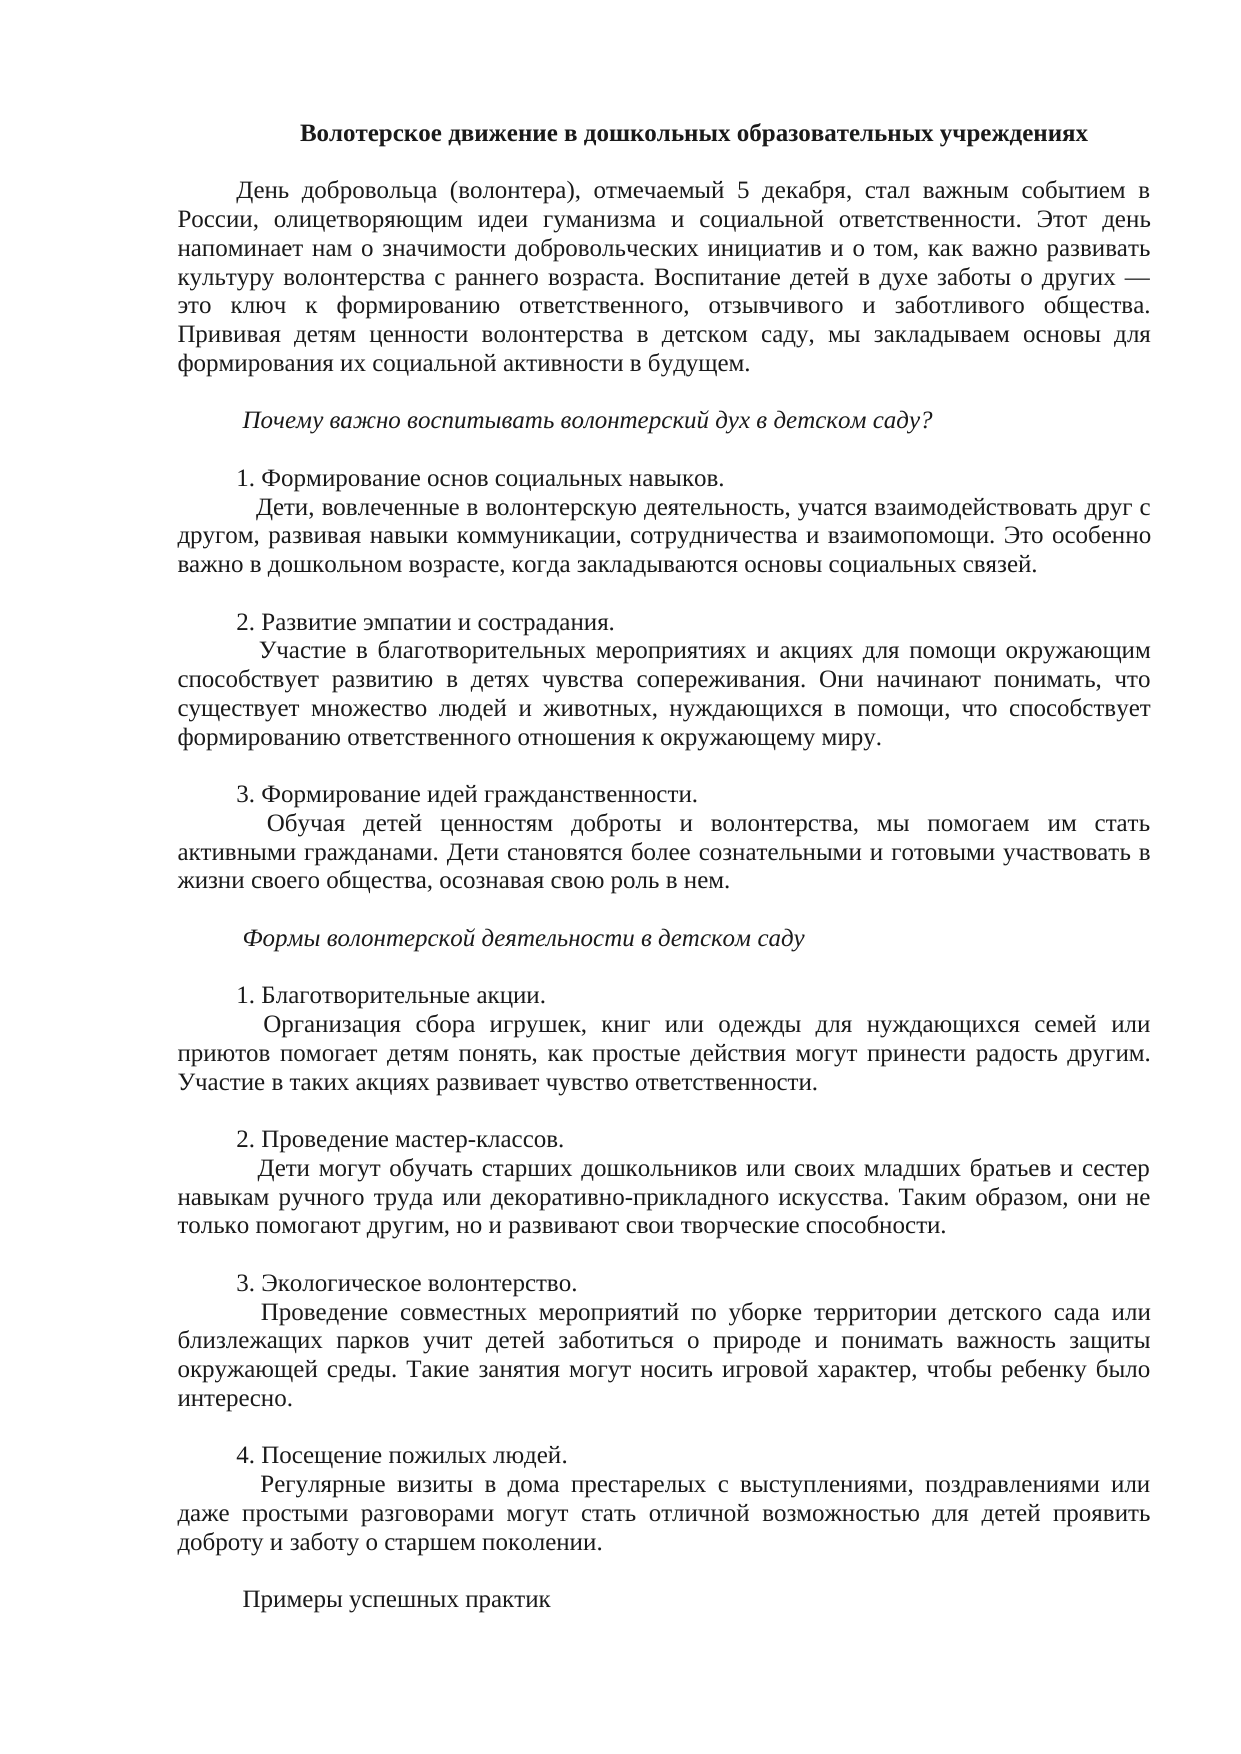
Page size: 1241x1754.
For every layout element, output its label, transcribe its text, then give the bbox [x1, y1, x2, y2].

text Регулярные визиты в дома престарелых с выступлениями, поздравлениями или даже простыми разговорами могут стать отличной возможностью для детей проявить доброту и заботу о старшем поколении. [177, 1469, 1152, 1556]
text 4. Посещение пожилых людей. [177, 1441, 1152, 1469]
text Волотерское движение в дошкольных образовательных учреждениях [177, 118, 1152, 147]
text Проведение совместных мероприятий по уборке территории детского сада или близлежащих парков учит детей заботиться о природе и понимать важность защиты окружающей среды. Такие занятия могут носить игровой характер, чтобы ребенку было интересно. [177, 1297, 1152, 1412]
text 2. Проведение мастер-классов. [177, 1124, 1152, 1153]
text Дети, вовлеченные в волонтерскую деятельность, учатся взаимодействовать друг с другом, развивая навыки коммуникации, сотрудничества и взаимопомощи. Это особенно важно в дошкольном возрасте, когда закладываются основы социальных связей. [177, 492, 1152, 578]
text Организация сбора игрушек, книг или одежды для нуждающихся семей или приютов помогает детям понять, как простые действия могут принести радость другим. Участие в таких акциях развивает чувство ответственности. [177, 1009, 1152, 1096]
text Обучая детей ценностям доброты и волонтерства, мы помогаем им стать активными гражданами. Дети становятся более сознательными и готовыми участвовать в жизни своего общества, осознавая свою роль в нем. [177, 808, 1152, 894]
text Участие в благотворительных мероприятиях и акциях для помощи окружающим способствует развитию в детях чувства сопереживания. Они начинают понимать, что существует множество людей и животных, нуждающихся в помощи, что способствует формированию ответственного отношения к окружающему миру. [177, 636, 1152, 751]
text 1. Благотворительные акции. [177, 981, 1152, 1009]
text День добровольца (волонтера), отмечаемый 5 декабря, стал важным событием в России, олицетворяющим идеи гуманизма и социальной ответственности. Этот день напоминает нам о значимости добровольческих инициатив и о том, как важно развивать культуру волонтерства с раннего возраста. Воспитание детей в духе заботы о других — это ключ к формированию ответственного, отзывчивого и заботливого общества. Прививая детям ценности волонтерства в детском саду, мы закладываем основы для формирования их социальной активности в будущем. [177, 176, 1152, 377]
text Примеры успешных практик [177, 1584, 1152, 1613]
text 1. Формирование основ социальных навыков. [177, 463, 1152, 492]
text Почему важно воспитывать волонтерский дух в детском саду? [177, 406, 1152, 434]
text Дети могут обучать старших дошкольников или своих младших братьев и сестер навыкам ручного труда или декоративно-прикладного искусства. Таким образом, они не только помогают другим, но и развивают свои творческие способности. [177, 1153, 1152, 1239]
text Формы волонтерской деятельности в детском саду [177, 923, 1152, 952]
text 3. Формирование идей гражданственности. [177, 779, 1152, 808]
text 2. Развитие эмпатии и сострадания. [177, 607, 1152, 636]
text 3. Экологическое волонтерство. [177, 1268, 1152, 1297]
